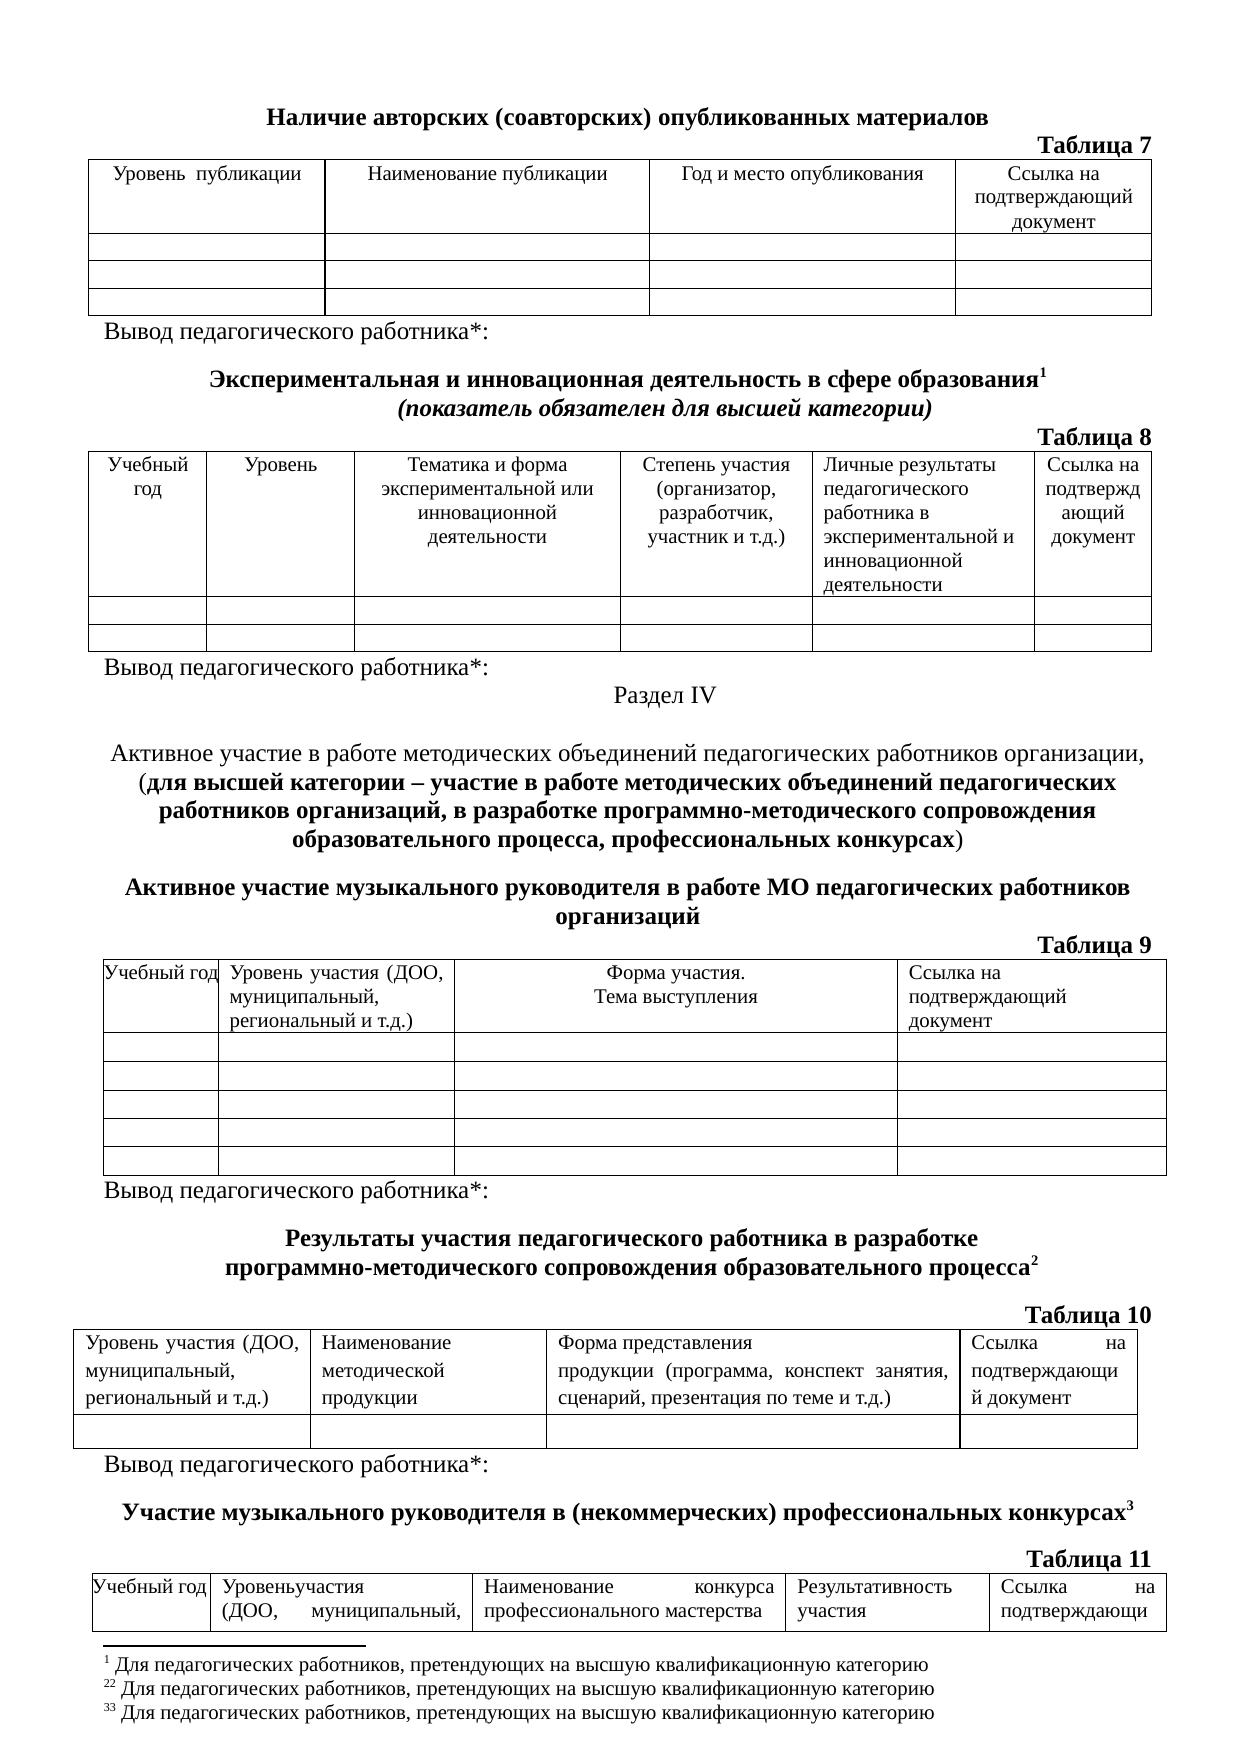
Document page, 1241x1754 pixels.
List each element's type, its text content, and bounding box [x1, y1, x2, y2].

table_header Ссылка на подтверждающий документ [961, 1330, 1137, 1413]
text Вывод педагогического работника*: [103, 316, 1152, 345]
table_cell [207, 597, 354, 623]
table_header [990, 1574, 1166, 1631]
table_header Ссылка на подтверждающий документ [1035, 452, 1151, 596]
table_cell [89, 597, 206, 623]
text Вывод педагогического работника*: [103, 1176, 1152, 1204]
table_cell [956, 261, 1151, 288]
text Таблица 7 [103, 131, 1152, 159]
table_cell [326, 289, 649, 315]
table_header Форма участия. Тема выступления [455, 960, 897, 1032]
table_cell [813, 625, 1034, 651]
table_cell [547, 1415, 959, 1448]
table_cell [326, 234, 649, 260]
table_cell [898, 1062, 1166, 1089]
table_header Ссылка на подтверждающий документ [956, 160, 1151, 233]
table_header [473, 1574, 785, 1631]
table_cell [455, 1091, 897, 1118]
text Наличие авторских (соавторских) опубликованных материалов [103, 102, 1152, 131]
table_header Степень участия (организатор, разработчик, участник и т.д.) [621, 452, 812, 596]
table_cell [104, 1119, 218, 1146]
table_header Учебный год [93, 1574, 210, 1631]
table_cell [813, 597, 1034, 623]
table_cell [89, 261, 324, 288]
table_header Ссылка на подтверждающий документ [898, 960, 1166, 1032]
table_cell [104, 1147, 218, 1174]
table_header Уровень участия (ДОО, муниципальный, региональный и т.д.) [74, 1330, 310, 1413]
table_cell [956, 289, 1151, 315]
table_cell [455, 1119, 897, 1146]
table_header Наименование публикации [326, 160, 649, 233]
table_cell [898, 1091, 1166, 1118]
table_cell [455, 1062, 897, 1089]
table_cell [207, 625, 354, 651]
table_cell [898, 1033, 1166, 1061]
table_cell [455, 1033, 897, 1061]
text Таблица 11 [103, 1544, 1152, 1573]
table_header Тематика и форма экспериментальной или инновационной деятельности [355, 452, 620, 596]
table_cell [355, 625, 620, 651]
table_cell [355, 597, 620, 623]
table_cell [219, 1091, 454, 1118]
table_cell [621, 625, 812, 651]
table_cell [650, 261, 955, 288]
text Экспериментальная и инновационная деятельность в сфере образования1 [103, 364, 1152, 393]
table_cell [621, 597, 812, 623]
table_cell [219, 1033, 454, 1061]
table_header Год и место опубликования [650, 160, 955, 233]
text Таблица 10 [74, 1300, 1152, 1329]
text Участие музыкального руководителя в (некоммерческих) профессиональных конкурсах3 [103, 1497, 1152, 1525]
table_cell [898, 1119, 1166, 1146]
table_header Уровень [207, 452, 354, 596]
table_cell [74, 1415, 310, 1448]
table_header Учебный год [89, 452, 206, 596]
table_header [211, 1574, 472, 1631]
list Результаты участия педагогического работника в разработке [111, 1223, 1152, 1252]
text Вывод педагогического работника*: [103, 652, 1152, 681]
table_cell [898, 1147, 1166, 1174]
text Вывод педагогического работника*: [103, 1449, 1152, 1477]
table_cell [104, 1091, 218, 1118]
text (показатель обязателен для высшей категории) [178, 393, 1152, 422]
table_cell [650, 289, 955, 315]
text Активное участие музыкального руководителя в работе МО педагогических работников организаций [103, 872, 1152, 930]
table_cell [650, 234, 955, 260]
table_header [786, 1574, 989, 1631]
table_cell [1035, 597, 1151, 623]
table_cell [455, 1147, 897, 1174]
list программно-методического сопровождения образовательного процесса2 [111, 1252, 1152, 1281]
table_cell [1035, 625, 1151, 651]
table_cell [219, 1147, 454, 1174]
table_cell [89, 289, 324, 315]
list Активноe участие в работе методических объединений педагогических работников организации, (для высшей категории – участие в работе методических объединений педагогических работников организаций, в разработке программно-методического сопровождения образовательного процесса, профессиональных конкурсах) [103, 738, 1152, 853]
table_cell [104, 1062, 218, 1089]
text Таблица 8 [178, 422, 1152, 451]
table_cell [326, 261, 649, 288]
table_cell [104, 1033, 218, 1061]
table_cell [961, 1415, 1137, 1448]
table_header Наименование методической продукции [311, 1330, 546, 1413]
table_cell [89, 234, 324, 260]
table_cell [89, 625, 206, 651]
table_header Личные результаты педагогического работника в экспериментальной и инновационной деятельности [813, 452, 1034, 596]
table_header Уровень публикации [89, 160, 324, 233]
table_cell [956, 234, 1151, 260]
table_header Уровень участия (ДОО, муниципальный, региональный и т.д.) [219, 960, 454, 1032]
table_cell [311, 1415, 546, 1448]
table_cell [219, 1062, 454, 1089]
table_cell [219, 1119, 454, 1146]
text Таблица 9 [103, 930, 1152, 958]
table_header Форма представления продукции (программа, конспект занятия, сценарий, презентация по теме и т.д.) [547, 1330, 959, 1413]
table_header Учебный год [104, 960, 218, 1032]
list Раздел IV [178, 681, 1152, 709]
